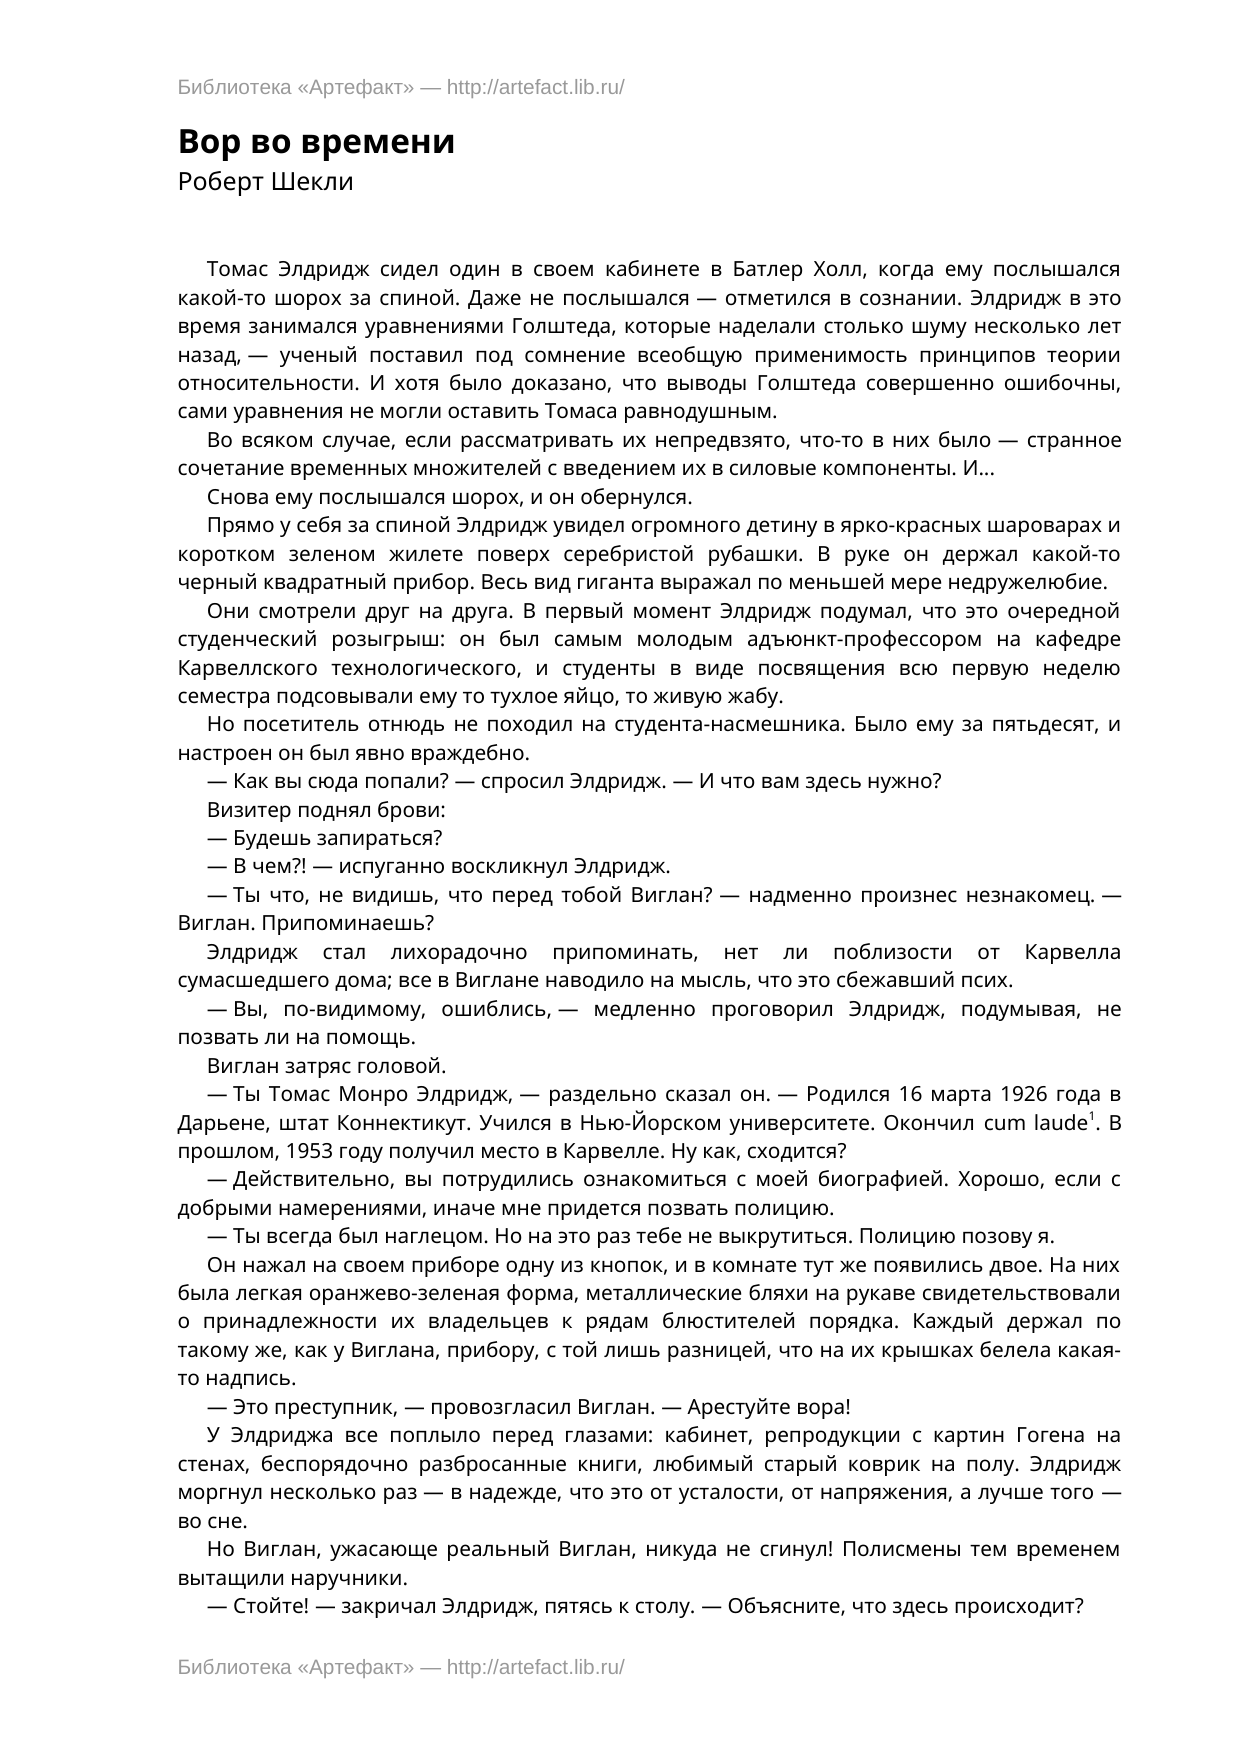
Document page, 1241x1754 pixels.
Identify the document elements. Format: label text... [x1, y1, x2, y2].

text Во всяком случае, если рассматривать их непредвзято, что-то в них было — странное сочетание временных множителей с введением их в силовые компоненты. И... [177, 425, 1122, 482]
text Снова ему послышался шорох, и он обернулся. [177, 482, 1122, 510]
text — Ты что, не видишь, что перед тобой Виглан? — надменно произнес незнакомец. — Виглан. Припоминаешь? [177, 880, 1122, 937]
text Элдридж стал лихорадочно припоминать, нет ли поблизости от Карвелла сумасшедшего дома; все в Виглане наводило на мысль, что это сбежавший псих. [177, 937, 1122, 994]
text — Как вы сюда попали? — спросил Элдридж. — И что вам здесь нужно? [177, 766, 1122, 795]
text Виглан затряс головой. [177, 1051, 1122, 1079]
subtitle Вор во времени [177, 118, 1122, 163]
text Но Виглан, ужасающе реальный Виглан, никуда не сгинул! Полисмены тем временем вытащили наручники. [177, 1534, 1122, 1591]
text — Стойте! — закричал Элдридж, пятясь к столу. — Объясните, что здесь происходит? [177, 1591, 1122, 1619]
text — Ты всегда был наглецом. Но на это раз тебе не выкрутиться. Полицию позову я. [177, 1221, 1122, 1250]
text — Ты Томас Монро Элдридж, — раздельно сказал он. — Родился 16 марта 1926 года в Дарьене, штат Коннектикут. Учился в Нью-Йорском университете. Окончил cum laude1. В прошлом, 1953 году получил место в Карвелле. Ну как, сходится? [177, 1079, 1122, 1164]
text — Действительно, вы потрудились ознакомиться с моей биографией. Хорошо, если с добрыми намерениями, иначе мне придется позвать полицию. [177, 1164, 1122, 1221]
text Он нажал на своем приборе одну из кнопок, и в комнате тут же появились двое. На них была легкая оранжево-зеленая форма, металлические бляхи на рукаве свидетельствовали о принадлежности их владельцев к рядам блюстителей порядка. Каждый держал по такому же, как у Виглана, прибору, с той лишь разницей, что на их крышках белела какая-то надпись. [177, 1250, 1122, 1392]
text Роберт Шекли [177, 163, 1122, 198]
text Прямо у себя за спиной Элдридж увидел огромного детину в ярко-красных шароварах и коротком зеленом жилете поверх серебристой рубашки. В руке он держал какой-то черный квадратный прибор. Весь вид гиганта выражал по меньшей мере недружелюбие. [177, 510, 1122, 596]
text — В чем?! — испуганно воскликнул Элдридж. [177, 852, 1122, 880]
text — Это преступник, — провозгласил Виглан. — Арестуйте вора! [177, 1392, 1122, 1420]
text Томас Элдридж сидел один в своем кабинете в Батлер Холл, когда ему послышался какой-то шорох за спиной. Даже не послышался — отметился в сознании. Элдридж в это время занимался уравнениями Голштеда, которые наделали столько шуму несколько лет назад, — ученый поставил под сомнение всеобщую применимость принципов теории относительности. И хотя было доказано, что выводы Голштеда совершенно ошибочны, сами уравнения не могли оставить Томаса равнодушным. [177, 254, 1122, 425]
text У Элдриджа все поплыло перед глазами: кабинет, репродукции с картин Гогена на стенах, беспорядочно разбросанные книги, любимый старый коврик на полу. Элдридж моргнул несколько раз — в надежде, что это от усталости, от напряжения, а лучше того — во сне. [177, 1420, 1122, 1534]
text Визитер поднял брови: [177, 795, 1122, 823]
text Но посетитель отнюдь не походил на студента-насмешника. Было ему за пятьдесят, и настроен он был явно враждебно. [177, 709, 1122, 766]
text — Будешь запираться? [177, 823, 1122, 852]
text — Вы, по-видимому, ошиблись, — медленно проговорил Элдридж, подумывая, не позвать ли на помощь. [177, 994, 1122, 1051]
text Они смотрели друг на друга. В первый момент Элдридж подумал, что это очередной студенческий розыгрыш: он был самым молодым адъюнкт-профессором на кафедре Карвеллского технологического, и студенты в виде посвящения всю первую неделю семестра подсовывали ему то тухлое яйцо, то живую жабу. [177, 596, 1122, 709]
